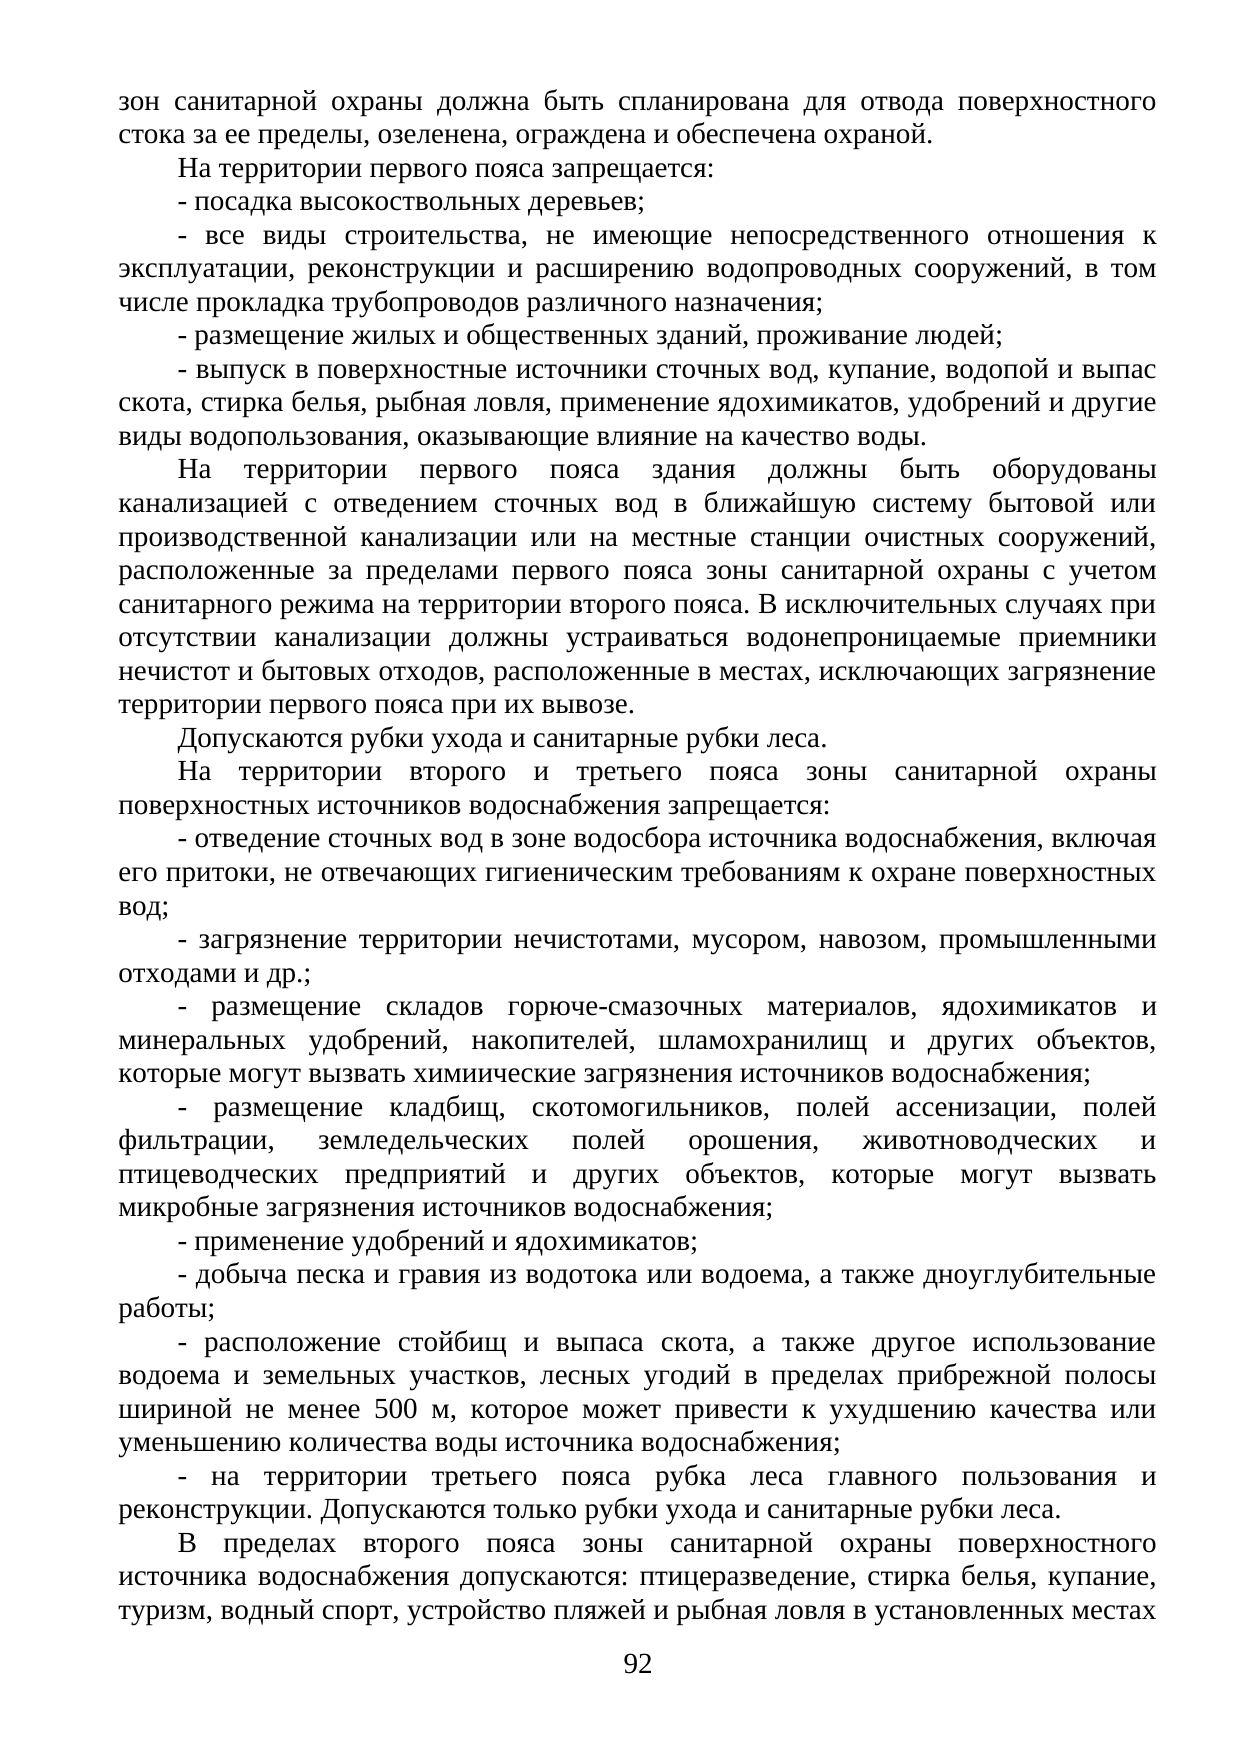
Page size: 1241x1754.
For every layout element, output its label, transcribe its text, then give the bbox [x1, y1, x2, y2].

text - размещение жилых и общественных зданий, проживание людей; [118, 317, 1157, 351]
text - загрязнение территории нечистотами, мусором, навозом, промышленными отходами и др.; [118, 921, 1157, 988]
text - размещение складов горюче-смазочных материалов, ядохимикатов и минеральных удобрений, накопителей, шламохранилищ и других объектов, которые могут вызвать химиические загрязнения источников водоснабжения; [118, 988, 1157, 1089]
text - применение удобрений и ядохимикатов; [118, 1223, 1157, 1257]
text - посадка высокоствольных деревьев; [118, 183, 1157, 217]
text - все виды строительства, не имеющие непосредственного отношения к эксплуатации, реконструкции и расширению водопроводных сооружений, в том числе прокладка трубопроводов различного назначения; [118, 217, 1157, 317]
text - расположение стойбищ и выпаса скота, а также другое использование водоема и земельных участков, лесных угодий в пределах прибрежной полосы шириной не менее 500 м, которое может привести к ухудшению качества или уменьшению количества воды источника водоснабжения; [118, 1324, 1157, 1458]
text На территории второго и третьего пояса зоны санитарной охраны поверхностных источников водоснабжения запрещается: [118, 753, 1157, 821]
text На территории первого пояса здания должны быть оборудованы канализацией с отведением сточных вод в ближайшую систему бытовой или производственной канализации или на местные станции очистных сооружений, расположенные за пределами первого пояса зоны санитарной охраны с учетом санитарного режима на территории второго пояса. В исключительных случаях при отсутствии канализации должны устраиваться водонепроницаемые приемники нечистот и бытовых отходов, расположенные в местах, исключающих загрязнение территории первого пояса при их вывозе. [118, 452, 1157, 720]
text На территории первого пояса запрещается: [118, 150, 1157, 183]
text - на территории третьего пояса рубка леса главного пользования и реконструкции. Допускаются только рубки ухода и санитарные рубки леса. [118, 1458, 1157, 1525]
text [118, 83, 1157, 150]
text Допускаются рубки ухода и санитарные рубки леса. [118, 720, 1157, 753]
text - отведение сточных вод в зоне водосбора источника водоснабжения, включая его притоки, не отвечающих гигиеническим требованиям к охране поверхностных вод; [118, 821, 1157, 921]
text - выпуск в поверхностные источники сточных вод, купание, водопой и выпас скота, стирка белья, рыбная ловля, применение ядохимикатов, удобрений и другие виды водопользования, оказывающие влияние на качество воды. [118, 351, 1157, 452]
text - размещение кладбищ, скотомогильников, полей ассенизации, полей фильтрации, земледельческих полей орошения, животноводческих и птицеводческих предприятий и других объектов, которые могут вызвать микробные загрязнения источников водоснабжения; [118, 1089, 1157, 1223]
text - добыча песка и гравия из водотока или водоема, а также дноуглубительные работы; [118, 1257, 1157, 1324]
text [118, 1525, 1157, 1626]
